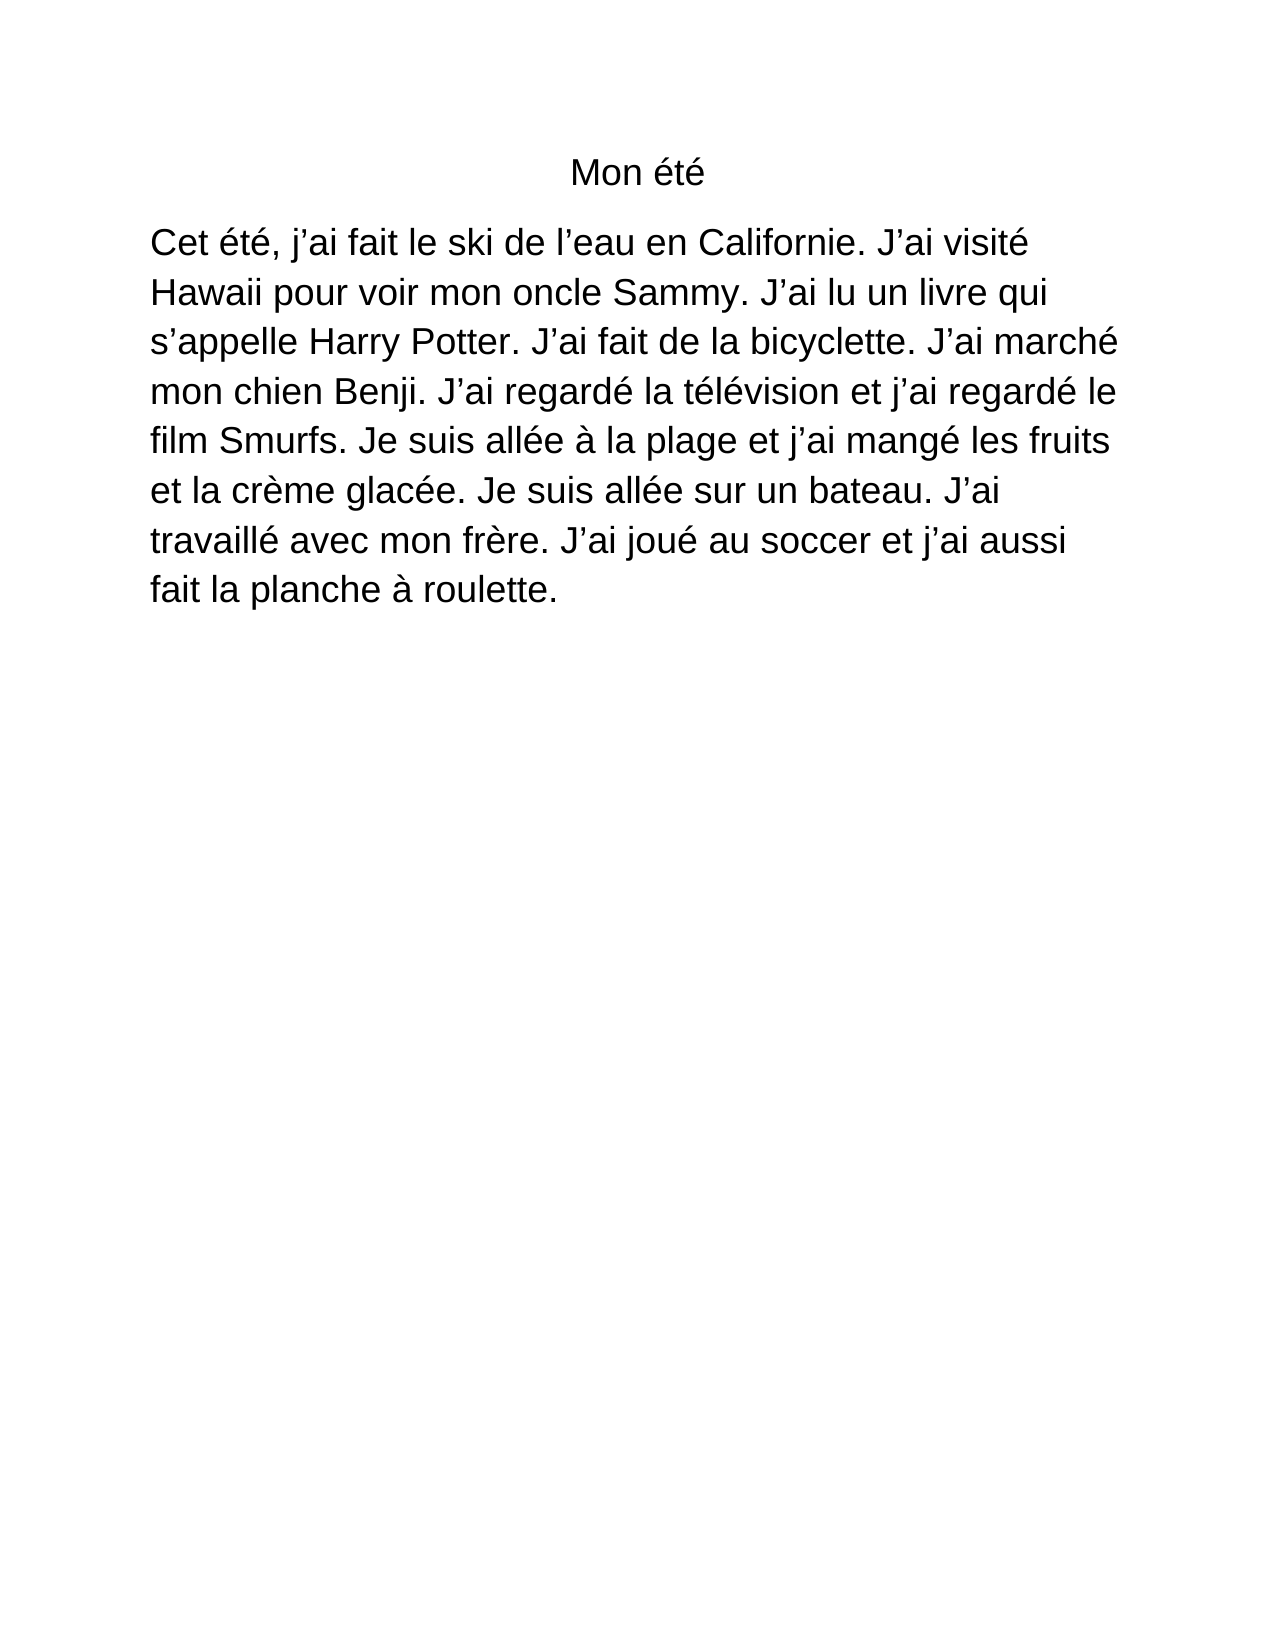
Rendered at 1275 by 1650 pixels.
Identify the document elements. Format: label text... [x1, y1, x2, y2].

text Cet été, j’ai fait le ski de l’eau en Californie. J’ai visité Hawaii pour voir mon oncle Sammy. J’ai lu un livre qui s’appelle Harry Potter. J’ai fait de la bicyclette. J’ai marché mon chien Benji. J’ai regardé la télévision et j’ai regardé le film Smurfs. Je suis allée à la plage et j’ai mangé les fruits et la crème glacée. Je suis allée sur un bateau. J’ai travaillé avec mon frère. J’ai joué au soccer et j’ai aussi fait la planche à roulette. [150, 220, 1125, 611]
text Mon été [150, 150, 1125, 193]
